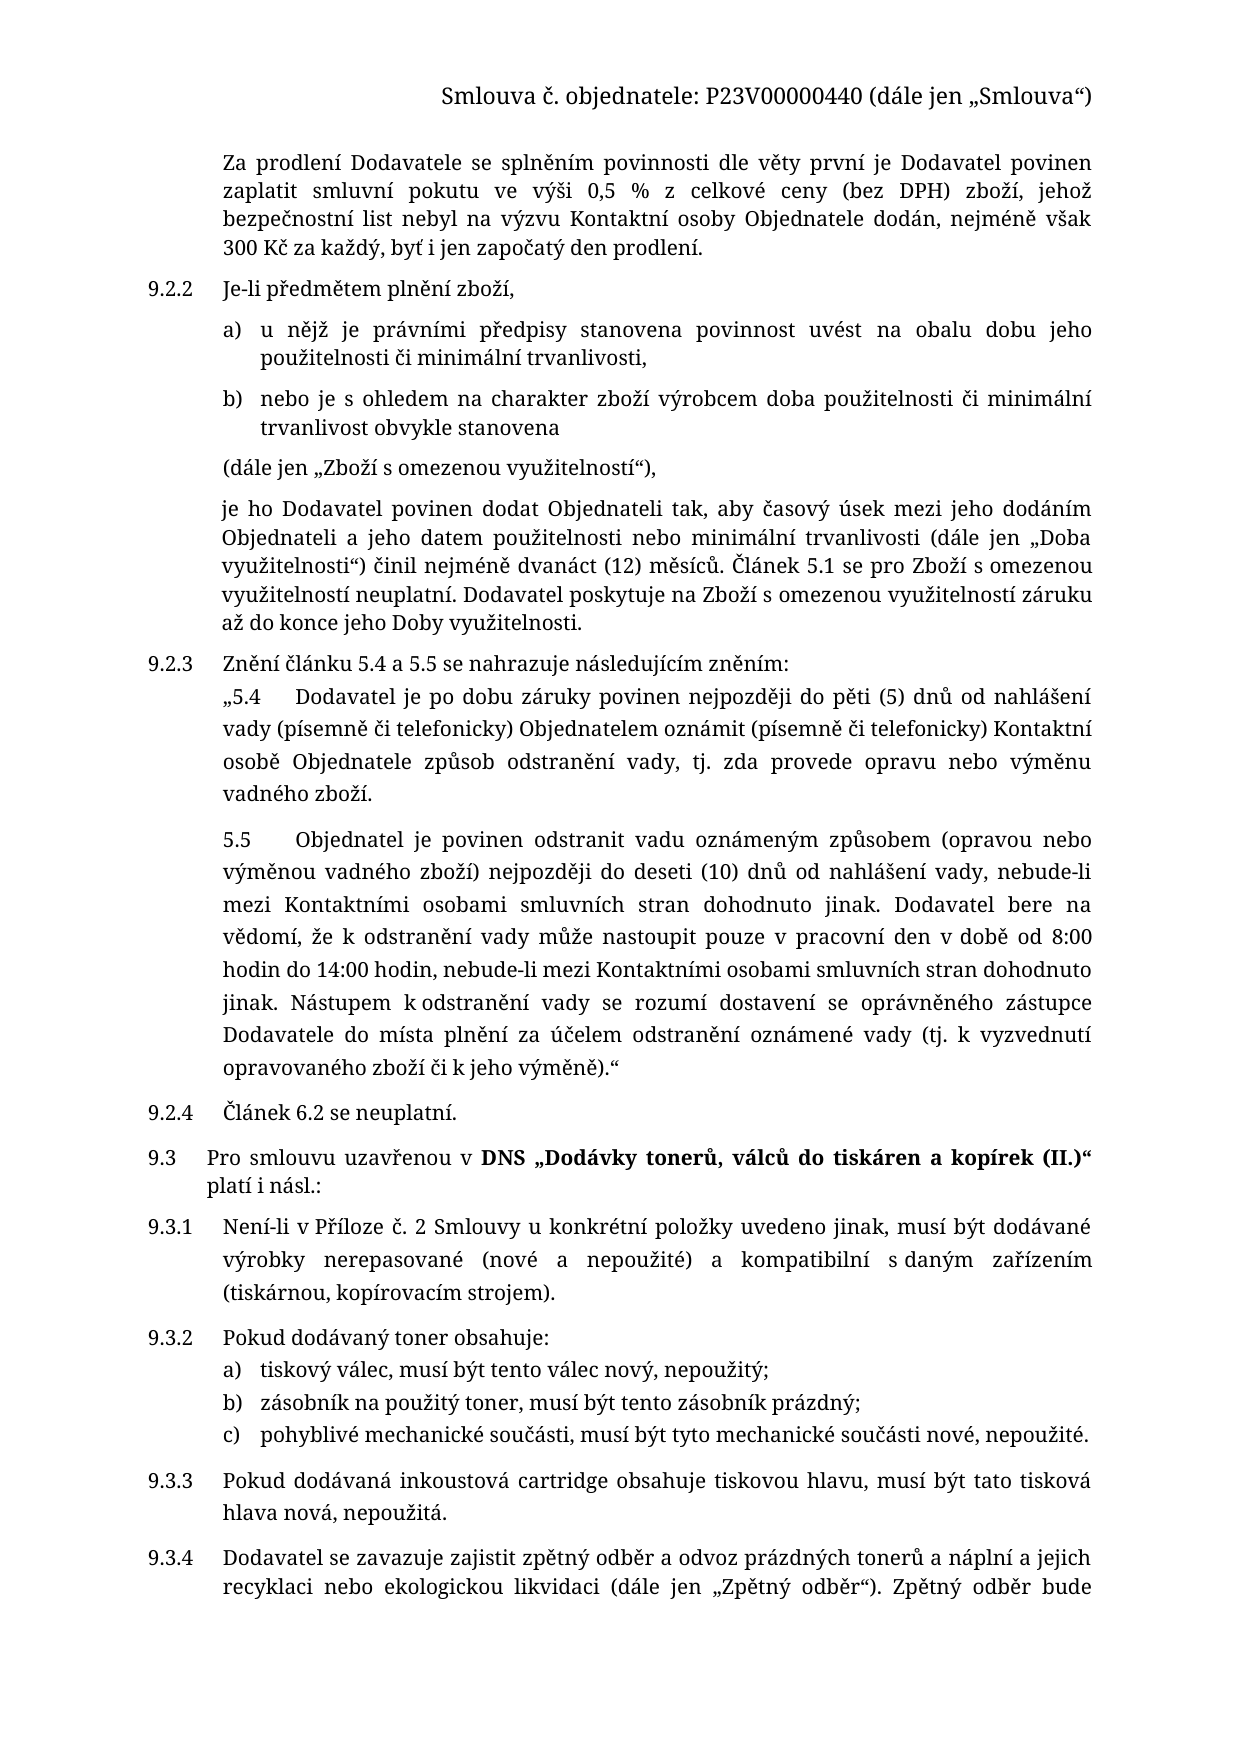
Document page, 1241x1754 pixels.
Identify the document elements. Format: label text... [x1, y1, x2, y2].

list Článek 6.2 se neuplatní. [148, 1098, 1093, 1126]
list „5.4 Dodavatel je po dobu záruky povinen nejpozději do pěti (5) dnů od nahlášení vady (písemně či telefonicky) Objednatelem oznámit (písemně či telefonicky) Kontaktní osobě Objednatele způsob odstranění vady, tj. zda provede opravu nebo výměnu vadného zboží. [223, 682, 1093, 808]
list zásobník na použitý toner, musí být tento zásobník prázdný; [223, 1388, 1093, 1416]
list Je-li předmětem plnění zboží, [148, 274, 1093, 302]
text je ho Dodavatel povinen dodat Objednateli tak, aby časový úsek mezi jeho dodáním Objednateli a jeho datem použitelnosti nebo minimální trvanlivosti (dále jen „Doba využitelnosti“) činil nejméně dvanáct (12) měsíců. Článek 5.1 se pro Zboží s omezenou využitelností neuplatní. Dodavatel poskytuje na Zboží s omezenou využitelností záruku až do konce jeho Doby využitelnosti. [221, 494, 1093, 637]
list Pokud dodávaný toner obsahuje: [148, 1323, 1093, 1351]
list 5.5 Objednatel je povinen odstranit vadu oznámeným způsobem (opravou nebo výměnou vadného zboží) nejpozději do deseti (10) dnů od nahlášení vady, nebude-li mezi Kontaktními osobami smluvních stran dohodnuto jinak. Dodavatel bere na vědomí, že k odstranění vady může nastoupit pouze v pracovní den v době od 8:00 hodin do 14:00 hodin, nebude-li mezi Kontaktními osobami smluvních stran dohodnuto jinak. Nástupem k odstranění vady se rozumí dostavení se oprávněného zástupce Dodavatele do místa plnění za účelem odstranění oznámené vady (tj. k vyzvednutí opravovaného zboží či k jeho výměně).“ [223, 825, 1093, 1081]
list u nějž je právními předpisy stanovena povinnost uvést na obalu dobu jeho použitelnosti či minimální trvanlivosti, [223, 315, 1093, 372]
list Není-li v Příloze č. 2 Smlouvy u konkrétní položky uvedeno jinak, musí být dodávané výrobky nerepasované (nové a nepoužité) a kompatibilní s daným zařízením (tiskárnou, kopírovacím strojem). [148, 1212, 1093, 1306]
list pohyblivé mechanické součásti, musí být tyto mechanické součásti nové, nepoužité. [223, 1421, 1093, 1449]
list tiskový válec, musí být tento válec nový, nepoužitý; [223, 1355, 1093, 1384]
text (dále jen „Zboží s omezenou využitelností“), [223, 453, 1093, 482]
list nebo je s ohledem na charakter zboží výrobcem doba použitelnosti či minimální trvanlivost obvykle stanovena [223, 384, 1093, 441]
list Pokud dodávaná inkoustová cartridge obsahuje tiskovou hlavu, musí být tato tisková hlava nová, nepoužitá. [148, 1466, 1093, 1527]
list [148, 1543, 1093, 1600]
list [148, 148, 1093, 261]
list Znění článku 5.4 a 5.5 se nahrazuje následujícím zněním: [148, 649, 1093, 678]
list Pro smlouvu uzavřenou v DNS „Dodávky tonerů, válců do tiskáren a kopírek (II.)“ platí i násl.: [148, 1143, 1093, 1200]
